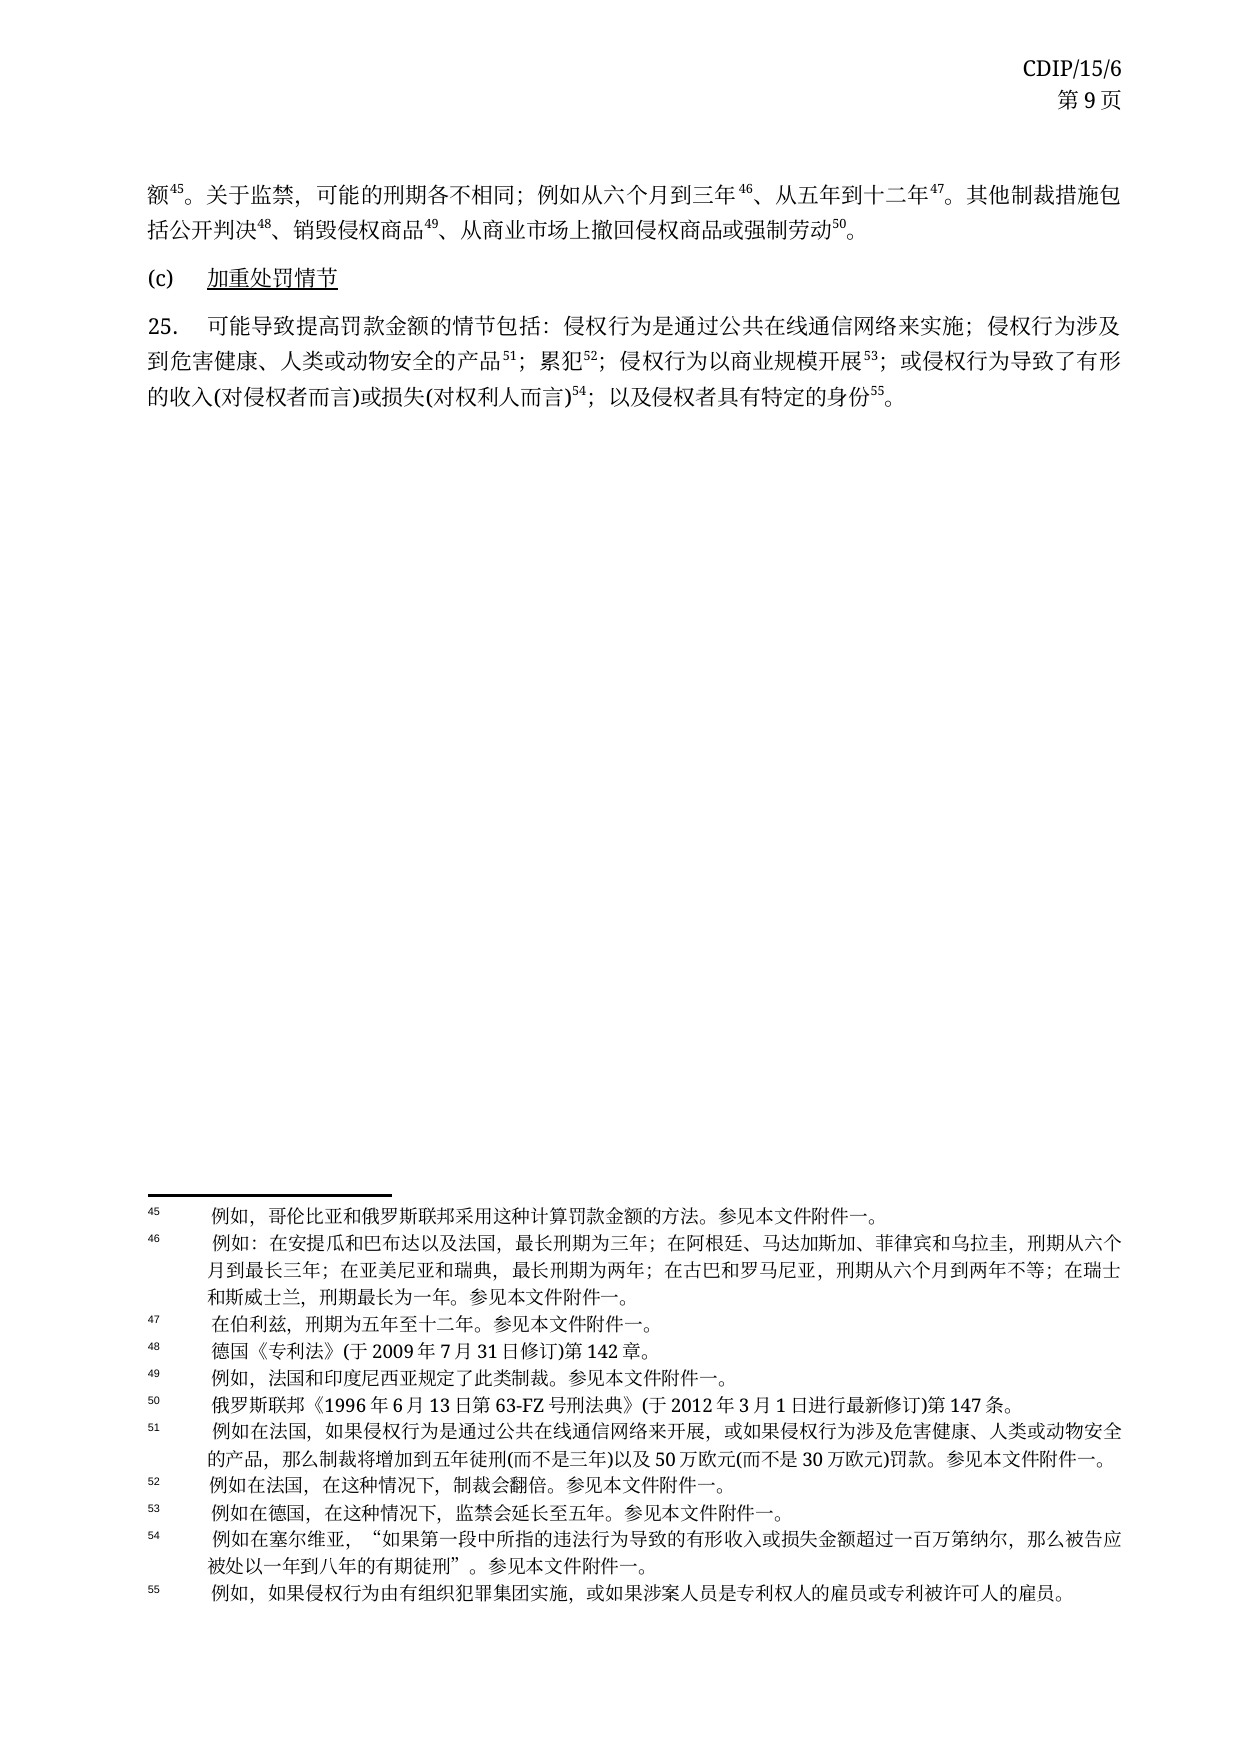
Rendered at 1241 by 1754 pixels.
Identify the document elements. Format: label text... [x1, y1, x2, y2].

text . 各国间对制裁的金额规定也不尽相同。相关的罚款金额范围从较低的100欧元到10万欧元不等，甚至高达20万欧元。另一种计算罚款金额的方法是考虑被诉侵权者的每月最低非法收入的金额‍。关于监禁，可能的刑期各不相同；例如从六个月到三年、从五年到十二年。其他制裁措施包括公开判决、销毁侵权商品、从商业市场上撤回侵权商品或强制劳动。 [148, 174, 1122, 245]
text . 可能导致提高罚款金额的情节包括：侵权行为是通过公共在线通信网络来实施；侵权行为涉及到危害健康、人类或动物安全的产品；累犯；侵权行为以商业规模开展；或侵权行为导致了有形的收入(对侵权者而言)或损失(对权利人而言)；以及侵权者具有特定的身份。 [148, 305, 1122, 412]
subtitle (c) 加重处罚情节 [148, 257, 1122, 293]
